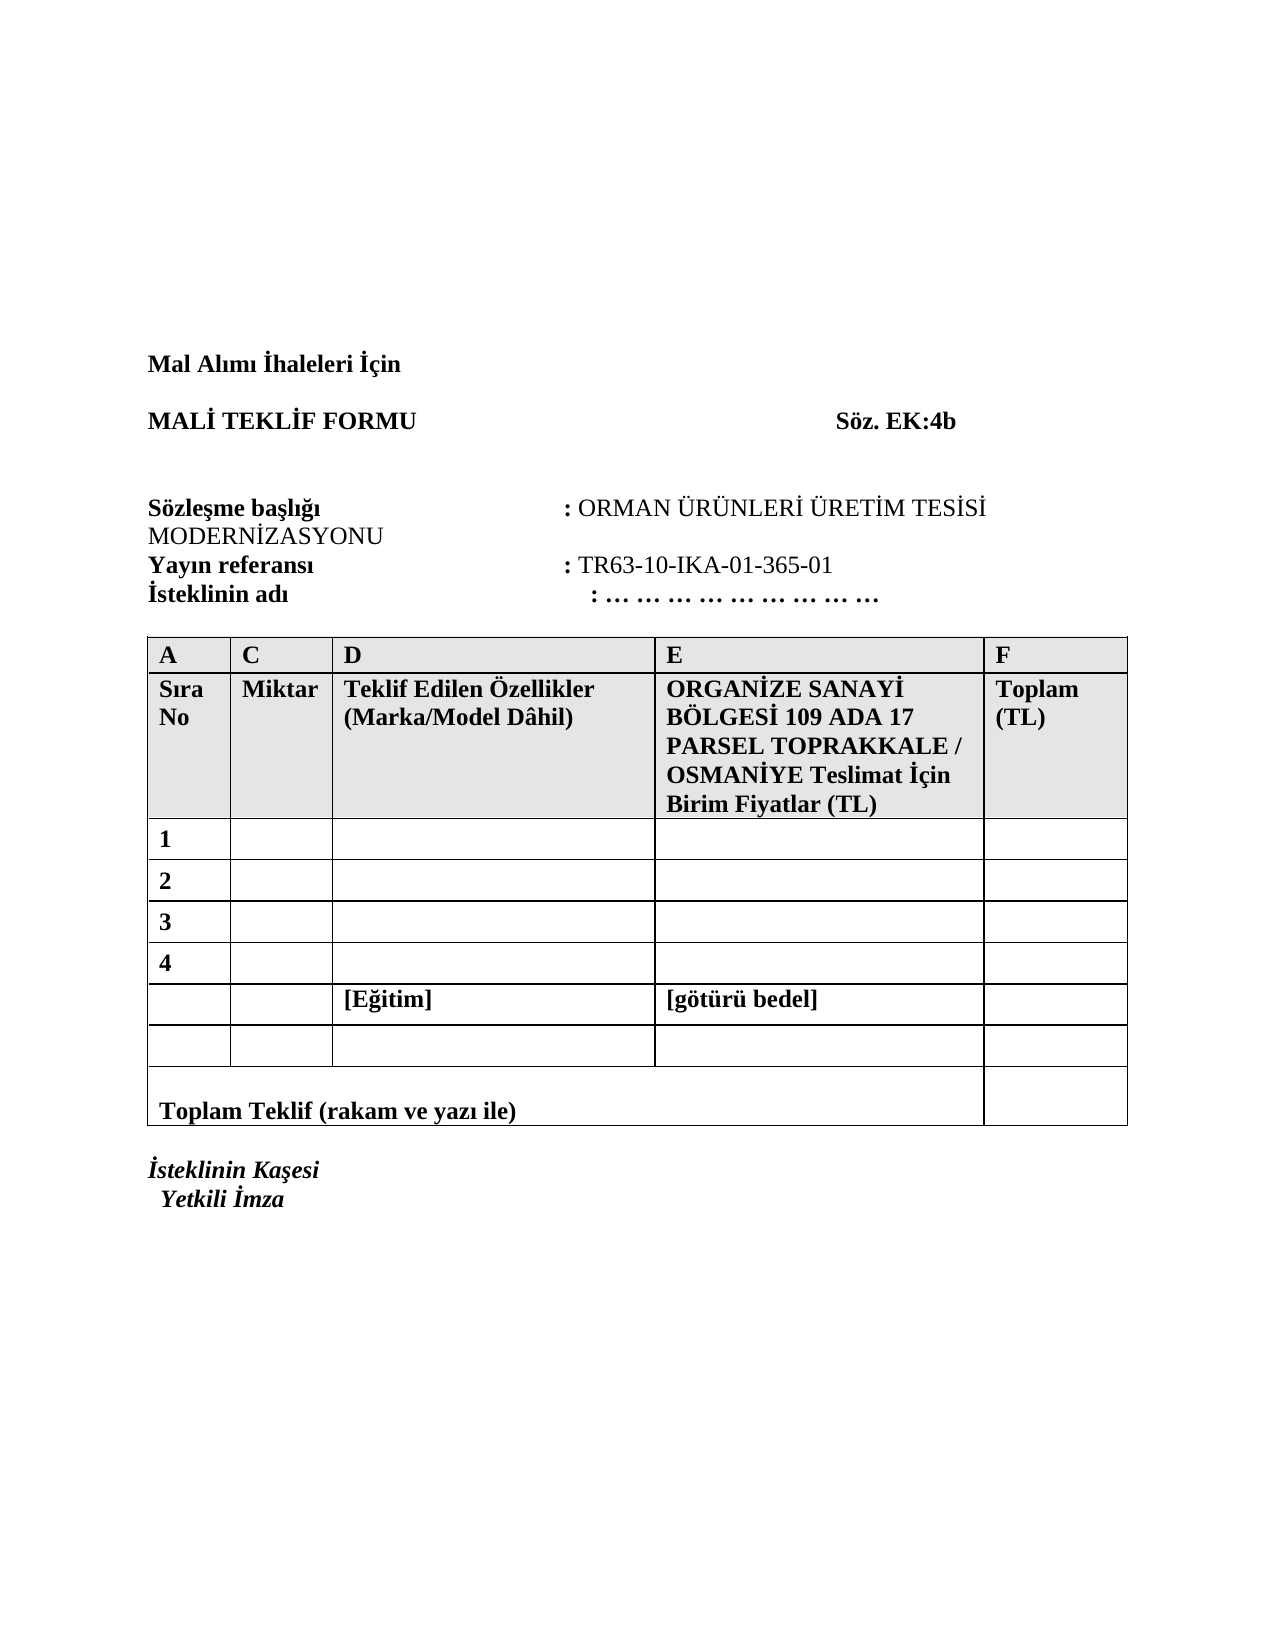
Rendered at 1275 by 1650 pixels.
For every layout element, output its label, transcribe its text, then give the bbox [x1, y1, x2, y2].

table_cell [985, 902, 1127, 941]
table_cell Teklif Edilen Özellikler (Marka/Model Dâhil) [333, 674, 654, 817]
table_cell [985, 860, 1127, 900]
text İsteklinin adı : … … … … … … … … … [148, 579, 1127, 608]
table_cell [656, 943, 983, 983]
table_header C [231, 638, 332, 672]
table_cell [231, 985, 332, 1024]
table_cell [333, 1026, 654, 1066]
table_cell [333, 819, 654, 859]
text Mal Alımı İhaleleri İçin [148, 349, 1127, 378]
table_cell [148, 1025, 230, 1066]
table_header F [985, 638, 1127, 672]
table_cell Toplam Teklif (rakam ve yazı ile) [148, 1067, 983, 1124]
table_header D [333, 638, 654, 672]
table_cell [333, 860, 654, 900]
table_cell [985, 985, 1127, 1024]
table_cell [148, 984, 230, 1024]
text Yayın referansı : TR63-10-IKA-01-365-01 [148, 550, 1127, 579]
table_cell 4 [148, 943, 230, 983]
table_cell [985, 1067, 1127, 1124]
table_cell [333, 902, 654, 941]
table_cell 1 [148, 819, 230, 859]
text Sözleşme başlığı : ORMAN ÜRÜNLERİ ÜRETİM TESİSİ MODERNİZASYONU [148, 493, 1127, 550]
table_cell 3 [148, 901, 230, 941]
text İsteklinin Kaşesi [148, 1155, 1127, 1184]
table_cell [231, 902, 332, 941]
table_cell ORGANİZE SANAYİ BÖLGESİ 109 ADA 17 PARSEL TOPRAKKALE / OSMANİYE Teslimat İçin Birim Fiyatlar (TL) [656, 674, 983, 817]
table_cell [Eğitim] [333, 985, 654, 1024]
table_cell Sıra No [148, 673, 230, 817]
table_cell [656, 1026, 983, 1066]
table_header E [656, 638, 983, 672]
table_cell [231, 943, 332, 983]
table_cell [231, 860, 332, 900]
table_cell [götürü bedel] [656, 985, 983, 1024]
text Yetkili İmza [148, 1184, 1127, 1212]
table_cell Miktar [231, 674, 332, 817]
table_cell [231, 1026, 332, 1066]
table_cell [231, 819, 332, 859]
table_cell [985, 1026, 1127, 1066]
table_cell Toplam (TL) [985, 674, 1127, 817]
table_cell [656, 902, 983, 941]
text MALİ TEKLİF FORMU Söz. EK:4b [148, 406, 1127, 435]
table_cell [333, 943, 654, 983]
table_header A [148, 638, 230, 672]
table_cell [656, 819, 983, 859]
table_cell 2 [148, 860, 230, 900]
table_cell [985, 819, 1127, 859]
table_cell [985, 943, 1127, 983]
table_cell [656, 860, 983, 900]
